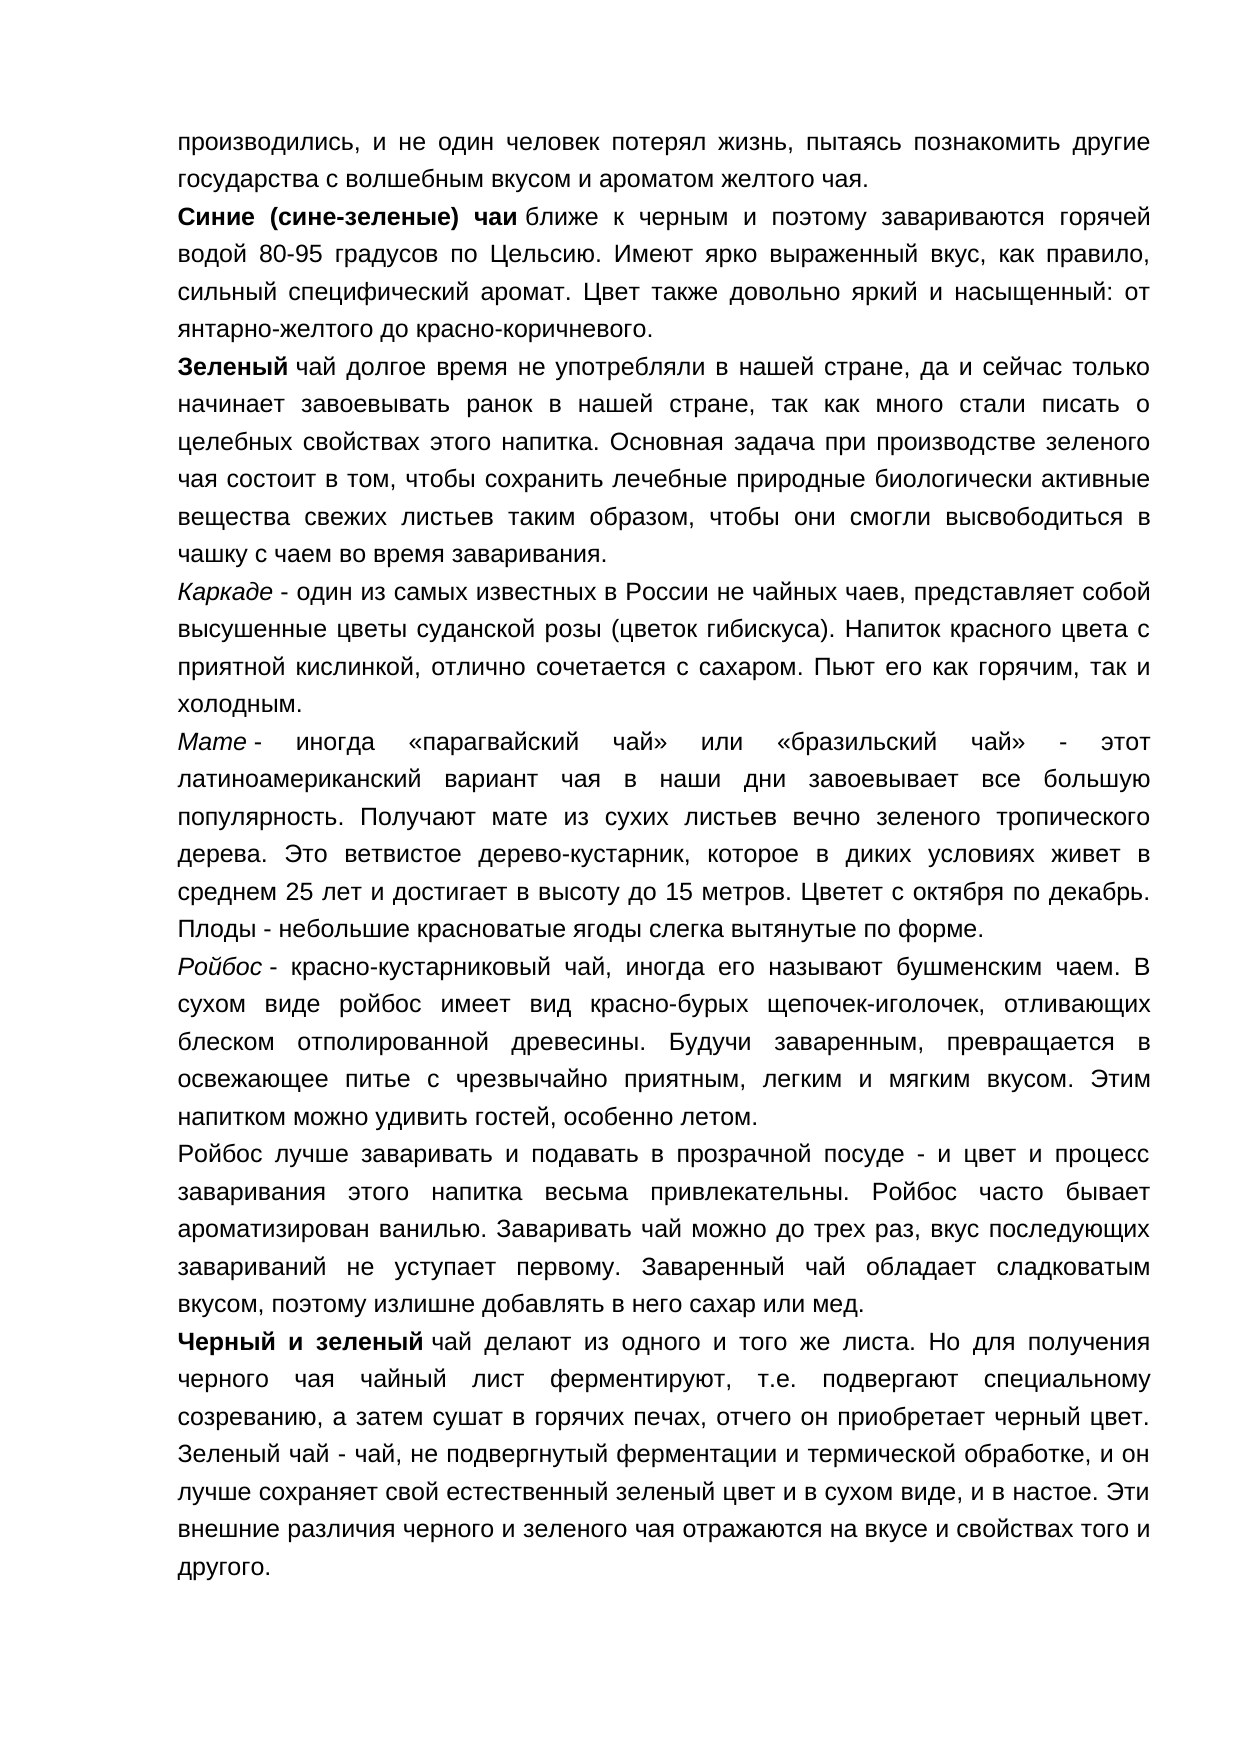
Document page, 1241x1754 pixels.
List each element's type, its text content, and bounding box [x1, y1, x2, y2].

text Синие (сине-зеленые) чаи ближе к черным и поэтому завариваются горячей водой 80-95 градусов по Цельсию. Имеют ярко выраженный вкус, как правило, сильный специфический аромат. Цвет также довольно яркий и насыщенный: от янтарно-желтого до красно-коричневого. [177, 193, 1152, 343]
text Каркаде - один из самых известных в России не чайных чаев, представляет собой высушенные цветы суданской розы (цветок гибискуса). Напиток красного цвета с приятной кислинкой, отлично сочетается с сахаром. Пьют его как горячим, так и холодным. [177, 568, 1152, 718]
text Мате - иногда «парагвайский чай» или «бразильский чай» - этот латиноамериканский вариант чая в наши дни завоевывает все большую популярность. Получают мате из сухих листьев вечно зеленого тропического дерева. Это ветвистое дерево-кустарник, которое в диких условиях живет в среднем 25 лет и достигает в высоту до 15 метров. Цветет с октября по декабрь. Плоды - небольшие красноватые ягоды слегка вытянутые по форме. [177, 718, 1152, 943]
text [177, 118, 1152, 193]
text Ройбос лучше заваривать и подавать в прозрачной посуде - и цвет и процесс заваривания этого напитка весьма привлекательны. Ройбос часто бывает ароматизирован ванилью. Заваривать чай можно до трех раз, вкус последующих завариваний не уступает первому. Заваренный чай обладает сладковатым вкусом, поэтому излишне добавлять в него сахар или мед. [177, 1131, 1152, 1318]
text Ройбос - красно-кустарниковый чай, иногда его называют бушменским чаем. В сухом виде ройбос имеет вид красно-бурых щепочек-иголочек, отливающих блеском отполированной древесины. Будучи заваренным, превращается в освежающее питье с чрезвычайно приятным, легким и мягким вкусом. Этим напитком можно удивить гостей, особенно летом. [177, 943, 1152, 1131]
text Зеленый чай долгое время не употребляли в нашей стране, да и сейчас только начинает завоевывать ранок в нашей стране, так как много стали писать о целебных свойствах этого напитка. Основная задача при производстве зеленого чая состоит в том, чтобы сохранить лечебные природные биологически активные вещества свежих листьев таким образом, чтобы они смогли высвободиться в чашку с чаем во время заваривания. [177, 343, 1152, 568]
text Черный и зеленый чай делают из одного и того же листа. Но для получения черного чая чайный лист ферментируют, т.е. подвергают специальному созреванию, а затем сушат в горячих печах, отчего он приобретает черный цвет. Зеленый чай - чай, не подвергнутый ферментации и термической обработке, и он лучше сохраняет свой естественный зеленый цвет и в сухом виде, и в настое. Эти внешние различия черного и зеленого чая отражаются на вкусе и свойствах того и другого. [177, 1318, 1152, 1581]
